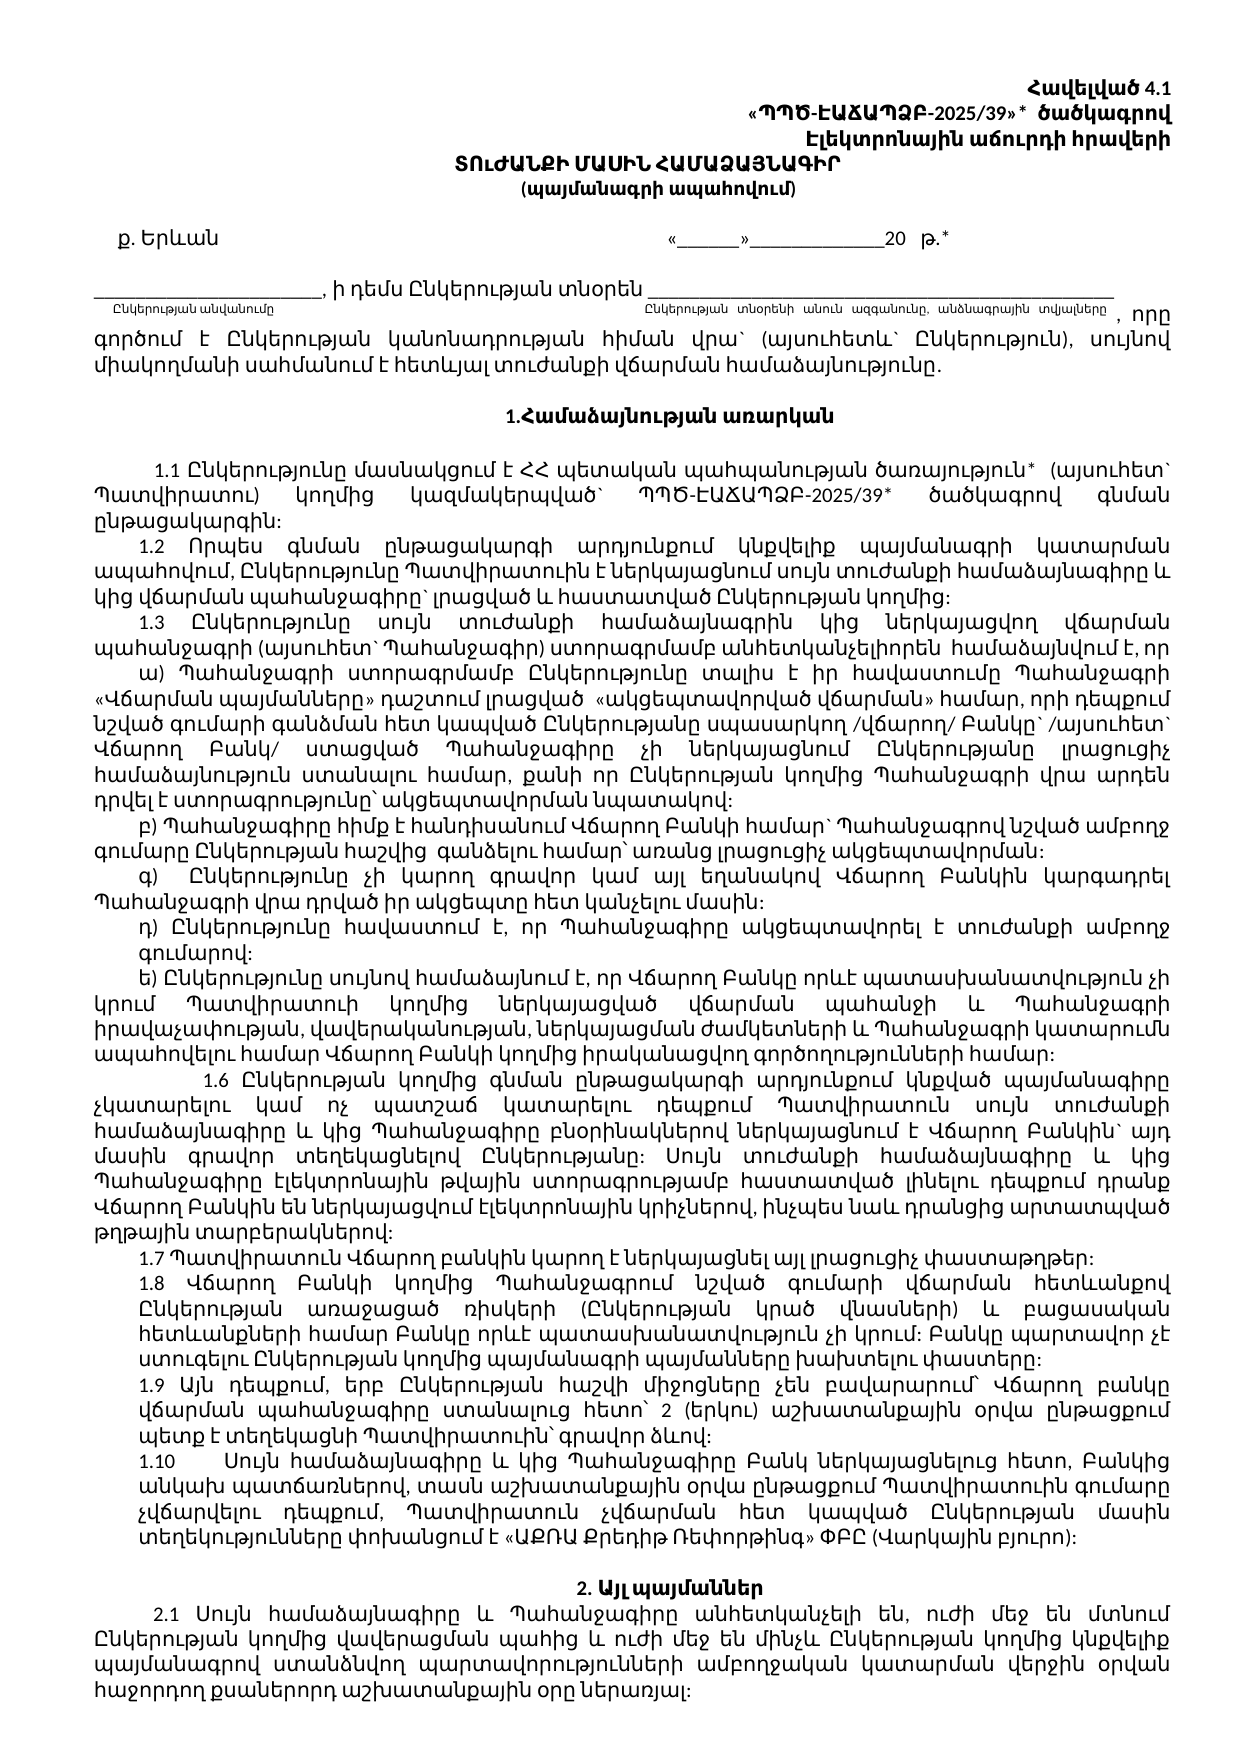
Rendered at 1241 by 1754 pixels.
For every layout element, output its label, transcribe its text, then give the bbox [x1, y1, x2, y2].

text 1.1 Ընկերությունը մասնակցում է ՀՀ պետական պահպանության ծառայություն* (այսուհետ` Պատվիրատու) կողմից կազմակերպված` ՊՊԾ-ԷԱՃԱՊՁԲ-2025/39* ծածկագրով գնման ընթացակարգին: [94, 457, 1171, 533]
text 1.6 Ընկերության կողմից գնման ընթացակարգի արդյունքում կնքված պայմանագիրը չկատարելու կամ ոչ պատշաճ կատարելու դեպքում Պատվիրատուն սույն տուժանքի համաձայնագիրը և կից Պահանջագիրը բնօրինակներով ներկայացնում է Վճարող Բանկին` այդ մասին գրավոր տեղեկացնելով Ընկերությանը: Սույն տուժանքի համաձայնագիրը և կից Պահանջագիրը էլեկտրոնային թվային ստորագրությամբ հաստատված լինելու դեպքում դրանք Վճարող Բանկին են ներկայացվում էլեկտրոնային կրիչներով, ինչպես նաև դրանցից արտատպված թղթային տարբերակներով: [94, 1067, 1171, 1245]
text 1.2 Որպես գնման ընթացակարգի արդյունքում կնքվելիք պայմանագրի կատարման ապահովում, Ընկերությունը Պատվիրատուին է ներկայացնում սույն տուժանքի համաձայնագիրը և կից վճարման պահանջագիրը` լրացված և հաստատված Ընկերության կողմից: [94, 533, 1171, 609]
text Ընկերության անվանումը Ընկերության տնօրենի անուն ազգանունը, անձնագրային տվյալները , որը գործում է Ընկերության կանոնադրության հիման վրա` (այսուհետև` Ընկերություն), սույնով միակողմանի սահմանում է հետևյալ տուժանքի վճարման համաձայնությունը. [94, 301, 1171, 377]
text (պայմանագրի ապահովում) [94, 177, 1171, 199]
text դ) Ընկերությունը հավաստում է, որ Պահանջագիրը ակցեպտավորել է տուժանքի ամբողջ գումարով: [138, 914, 1171, 965]
text ե) Ընկերությունը սույնով համաձայնում է, որ Վճարող Բանկը որևէ պատասխանատվություն չի կրում Պատվիրատուի կողմից ներկայացված վճարման պահանջի և Պահանջագրի իրավաչափության, վավերականության, ներկայացման ժամկետների և Պահանջագրի կատարումն ապահովելու համար Վճարող Բանկի կողմից իրականացվող գործողությունների համար: [94, 965, 1171, 1067]
text «ՊՊԾ-ԷԱՃԱՊՁԲ-2025/39»* ծածկագրով [94, 100, 1171, 126]
text 1.3 Ընկերությունը սույն տուժանքի համաձայնագրին կից ներկայացվող վճարման պահանջագրի (այսուհետ` Պահանջագիր) ստորագրմամբ անհետկանչելիորեն համաձայնվում է, որ [94, 609, 1171, 660]
text Էլեկտրոնային աճուրդի հրավերի [94, 126, 1171, 151]
text ՏՈւԺԱՆՔԻ ՄԱՍԻՆ ՀԱՄԱՁԱՅՆԱԳԻՐ [94, 151, 1171, 177]
text ա) Պահանջագրի ստորագրմամբ Ընկերությունը տալիս է իր հավաստումը Պահանջագրի «Վճարման պայմանները» դաշտում լրացված «ակցեպտավորված վճարման» համար, որի դեպքում նշված գումարի գանձման հետ կապված Ընկերությանը սպասարկող /վճարող/ Բանկը` /այսուհետ` Վճարող Բանկ/ ստացված Պահանջագիրը չի ներկայացնում Ընկերությանը լրացուցիչ համաձայնություն ստանալու համար, քանի որ Ընկերության կողմից Պահանջագրի վրա արդեն դրվել է ստորագրությունը՝ ակցեպտավորման նպատակով: [94, 660, 1171, 813]
text 1.9 Այն դեպքում, երբ Ընկերության հաշվի միջոցները չեն բավարարում՝ Վճարող բանկը վճարման պահանջագիրը ստանալուց հետո՝ 2 (երկու) աշխատանքային օրվա ընթացքում պետք է տեղեկացնի Պատվիրատուին՝ գրավոր ձևով: [138, 1372, 1171, 1448]
text 2. Այլ պայմաններ [169, 1575, 1171, 1601]
text 1.10 Սույն համաձայնագիրը և կից Պահանջագիրը Բանկ ներկայացնելուց հետո, Բանկից անկախ պատճառներով, տասն աշխատանքային օրվա ընթացքում Պատվիրատուին գումարը չվճարվելու դեպքում, Պատվիրատուն չվճարման հետ կապված Ընկերության մասին տեղեկությունները փոխանցում է «ԱՔՌԱ Քրեդիթ Ռեփորթինգ» ՓԲԸ (Վարկային բյուրո): [138, 1448, 1171, 1550]
text 1.7 Պատվիրատուն Վճարող բանկին կարող է ներկայացնել այլ լրացուցիչ փաստաթղթեր: [138, 1245, 1171, 1270]
text գ) Ընկերությունը չի կարող գրավոր կամ այլ եղանակով Վճարող Բանկին կարգադրել Պահանջագրի վրա դրված իր ակցեպտը հետ կանչելու մասին: [94, 864, 1171, 914]
text ______________________, ի դեմս Ընկերության տնօրեն _____________________________________________ [94, 276, 1171, 301]
text 1.8 Վճարող Բանկի կողմից Պահանջագրում նշված գումարի վճարման հետևանքով Ընկերության առաջացած ռիսկերի (Ընկերության կրած վնասների) և բացասական հետևանքների համար Բանկը որևէ պատասխանատվություն չի կրում: Բանկը պարտավոր չէ ստուգելու Ընկերության կողմից պայմանագրի պայմանները խախտելու փաստերը: [138, 1270, 1171, 1372]
text ք. Երևան «______»_____________20 թ.* [94, 225, 1171, 250]
text բ) Պահանջագիրը հիմք է հանդիսանում Վճարող Բանկի համար` Պահանջագրով նշված ամբողջ գումարը Ընկերության հաշվից գանձելու համար՝ առանց լրացուցիչ ակցեպտավորման: [94, 813, 1171, 864]
text Հավելված 4.1 [94, 75, 1171, 100]
text 2.1 Սույն համաձայնագիրը և Պահանջագիրը անհետկանչելի են, ուժի մեջ են մտնում Ընկերության կողմից վավերացման պահից և ուժի մեջ են մինչև Ընկերության կողմից կնքվելիք պայմանագրով ստանձնվող պարտավորությունների ամբողջական կատարման վերջին օրվան հաջորդող քսաներորդ աշխատանքային օրը ներառյալ: [94, 1601, 1171, 1702]
text 1.Համաձայնության առարկան [169, 403, 1171, 428]
